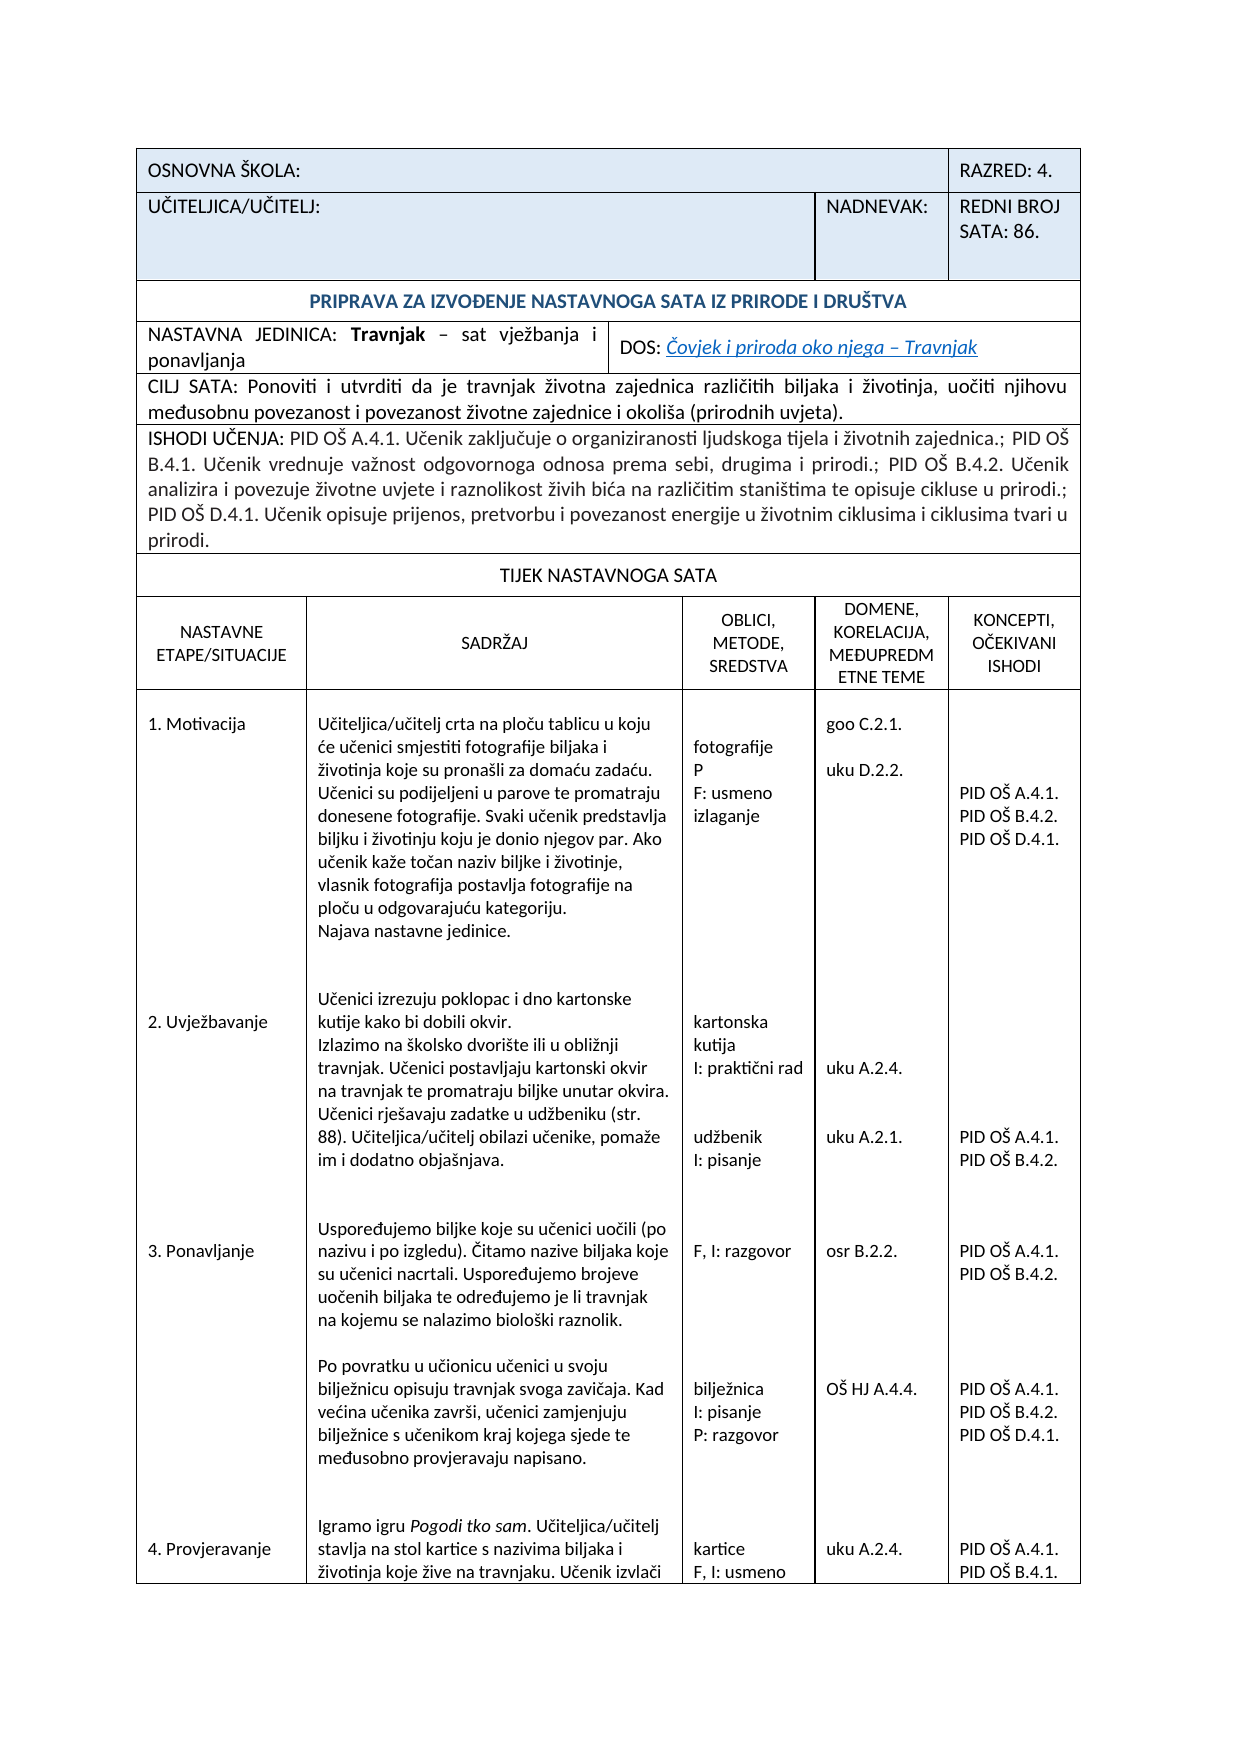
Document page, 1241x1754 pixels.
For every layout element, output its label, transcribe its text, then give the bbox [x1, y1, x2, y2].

table_header OSNOVNA ŠKOLA: [137, 149, 948, 192]
table_cell NASTAVNA JEDINICA: Travnjak – sat vježbanja i ponavljanja [137, 322, 608, 372]
table_cell NASTAVNE ETAPE/SITUACIJE [137, 597, 306, 688]
table_cell DOS: Čovjek i priroda oko njega – Travnjak [609, 322, 1080, 372]
table_cell DOMENE, KORELACIJA, MEĐUPREDMETNE TEME [816, 597, 948, 688]
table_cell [307, 690, 682, 1583]
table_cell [949, 690, 1080, 1583]
table_cell SADRŽAJ [307, 597, 682, 688]
table_cell NADNEVAK: [816, 193, 948, 279]
table_cell ISHODI UČENJA: PID OŠ A.4.1. Učenik zaključuje o organiziranosti ljudskoga tijela i životnih zajednica.; PID OŠ B.4.1. Učenik vrednuje važnost odgovornoga odnosa prema sebi, drugima i prirodi.; PID OŠ B.4.2. Učenik analizira i povezuje životne uvjete i raznolikost živih bića na različitim staništima te opisuje cikluse u prirodi.; PID OŠ D.4.1. Učenik opisuje prijenos, pretvorbu i povezanost energije u životnim ciklusima i ciklusima tvari u prirodi. [137, 425, 888, 552]
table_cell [683, 690, 814, 1583]
table_cell ISHODI UČENJA: PID OŠ A.4.1. Učenik zaključuje o organiziranosti ljudskoga tijela i životnih zajednica.; PID OŠ B.4.1. Učenik vrednuje važnost odgovornoga odnosa prema sebi, drugima i prirodi.; PID OŠ B.4.2. Učenik analizira i povezuje životne uvjete i raznolikost živih bića na različitim staništima te opisuje cikluse u prirodi.; PID OŠ D.4.1. Učenik opisuje prijenos, pretvorbu i povezanost energije u životnim ciklusima i ciklusima tvari u prirodi. [210, 425, 1080, 552]
table_cell OBLICI, METODE, SREDSTVA [683, 597, 814, 688]
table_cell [137, 690, 306, 1583]
table_cell PRIPRAVA ZA IZVOĐENJE NASTAVNOGA SATA IZ PRIRODE I DRUŠTVA [137, 281, 1080, 321]
table_cell KONCEPTI, OČEKIVANI ISHODI [949, 597, 1080, 688]
table_cell REDNI BROJ SATA: 86. [949, 193, 1080, 279]
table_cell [816, 690, 948, 1583]
table_cell TIJEK NASTAVNOGA SATA [137, 554, 1080, 596]
table_cell CILJ SATA: Ponoviti i utvrditi da je travnjak životna zajednica različitih biljaka i životinja, uočiti njihovu međusobnu povezanost i povezanost životne zajednice i okoliša (prirodnih uvjeta). [137, 374, 1080, 424]
table_cell UČITELJICA/UČITELJ: [137, 193, 814, 279]
table_header RAZRED: 4. [949, 149, 1080, 192]
